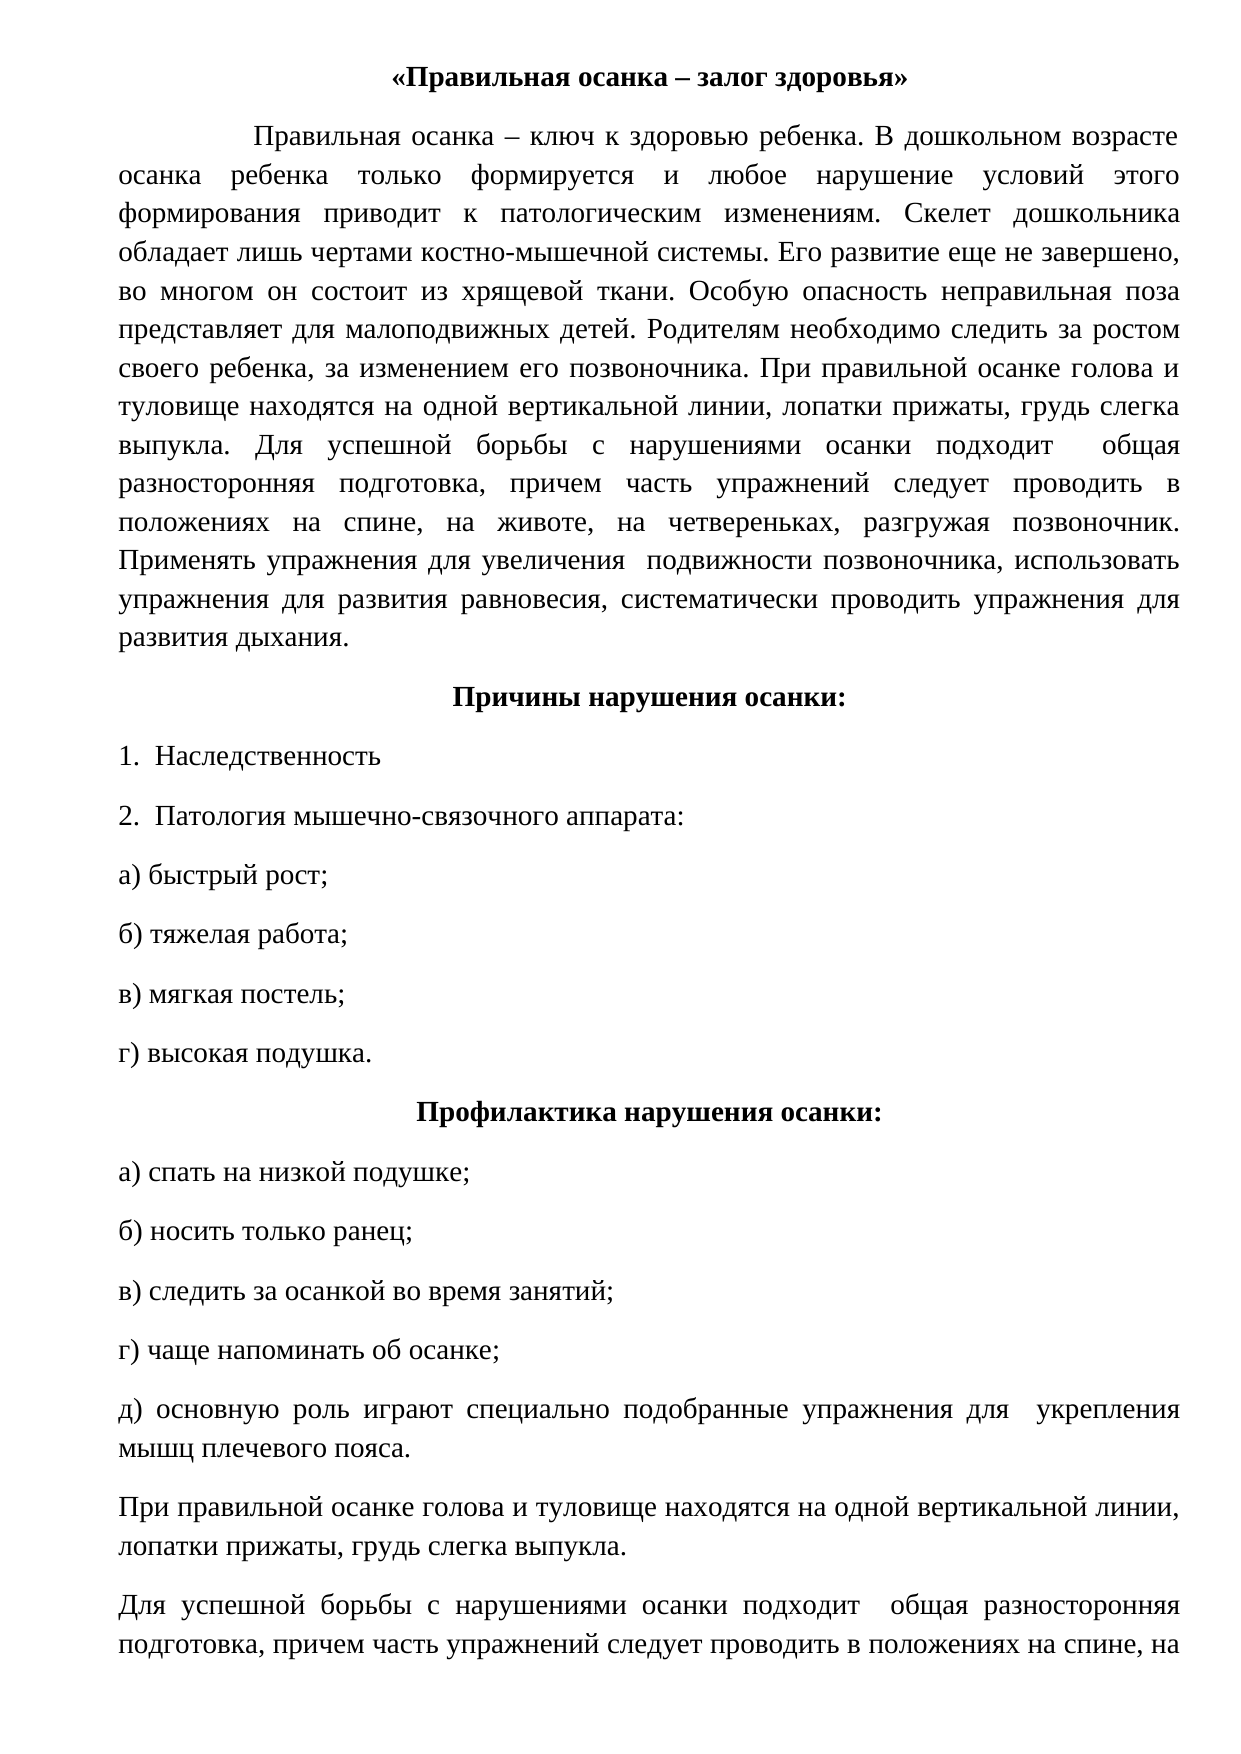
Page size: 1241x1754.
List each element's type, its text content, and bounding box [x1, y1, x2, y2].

text 1. Наследственность [118, 738, 1181, 772]
text г) высокая подушка. [118, 1035, 1181, 1069]
text в) мягкая постель; [118, 976, 1181, 1009]
text Правильная осанка – ключ к здоровью ребенка. В дошкольном возрасте осанка ребенка только формируется и любое нарушение условий этого формирования приводит к патологическим изменениям. Скелет дошкольника обладает лишь чертами костно-мышечной системы. Его развитие еще не завершено, во многом он состоит из хрящевой ткани. Особую опасность неправильная поза представляет для малоподвижных детей. Родителям необходимо следить за ростом своего ребенка, за изменением его позвоночника. При правильной осанке голова и туловище находятся на одной вертикальной линии, лопатки прижаты, грудь слегка выпукла. Для успешной борьбы с нарушениями осанки подходит общая разносторонняя подготовка, причем часть упражнений следует проводить в положениях на спине, на животе, на четвереньках, разгружая позвоночник. Применять упражнения для увеличения подвижности позвоночника, использовать упражнения для развития равновесия, систематически проводить упражнения для развития дыхания. [118, 118, 1181, 653]
text 2. Патология мышечно-связочного аппарата: [118, 798, 1181, 831]
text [118, 1587, 1181, 1659]
text «Правильная осанка – залог здоровья» [118, 59, 1181, 93]
text Профилактика нарушения осанки: [118, 1094, 1181, 1128]
text а) спать на низкой подушке; [118, 1154, 1181, 1187]
text д) основную роль играют специально подобранные упражнения для укрепления мышц плечевого пояса. [118, 1391, 1181, 1463]
text При правильной осанке голова и туловище находятся на одной вертикальной линии, лопатки прижаты, грудь слегка выпукла. [118, 1489, 1181, 1561]
text Причины нарушения осанки: [118, 679, 1181, 712]
text б) носить только ранец; [118, 1213, 1181, 1247]
text б) тяжелая работа; [118, 916, 1181, 950]
text а) быстрый рост; [118, 857, 1181, 891]
text в) следить за осанкой во время занятий; [118, 1273, 1181, 1306]
text г) чаще напоминать об осанке; [118, 1332, 1181, 1366]
